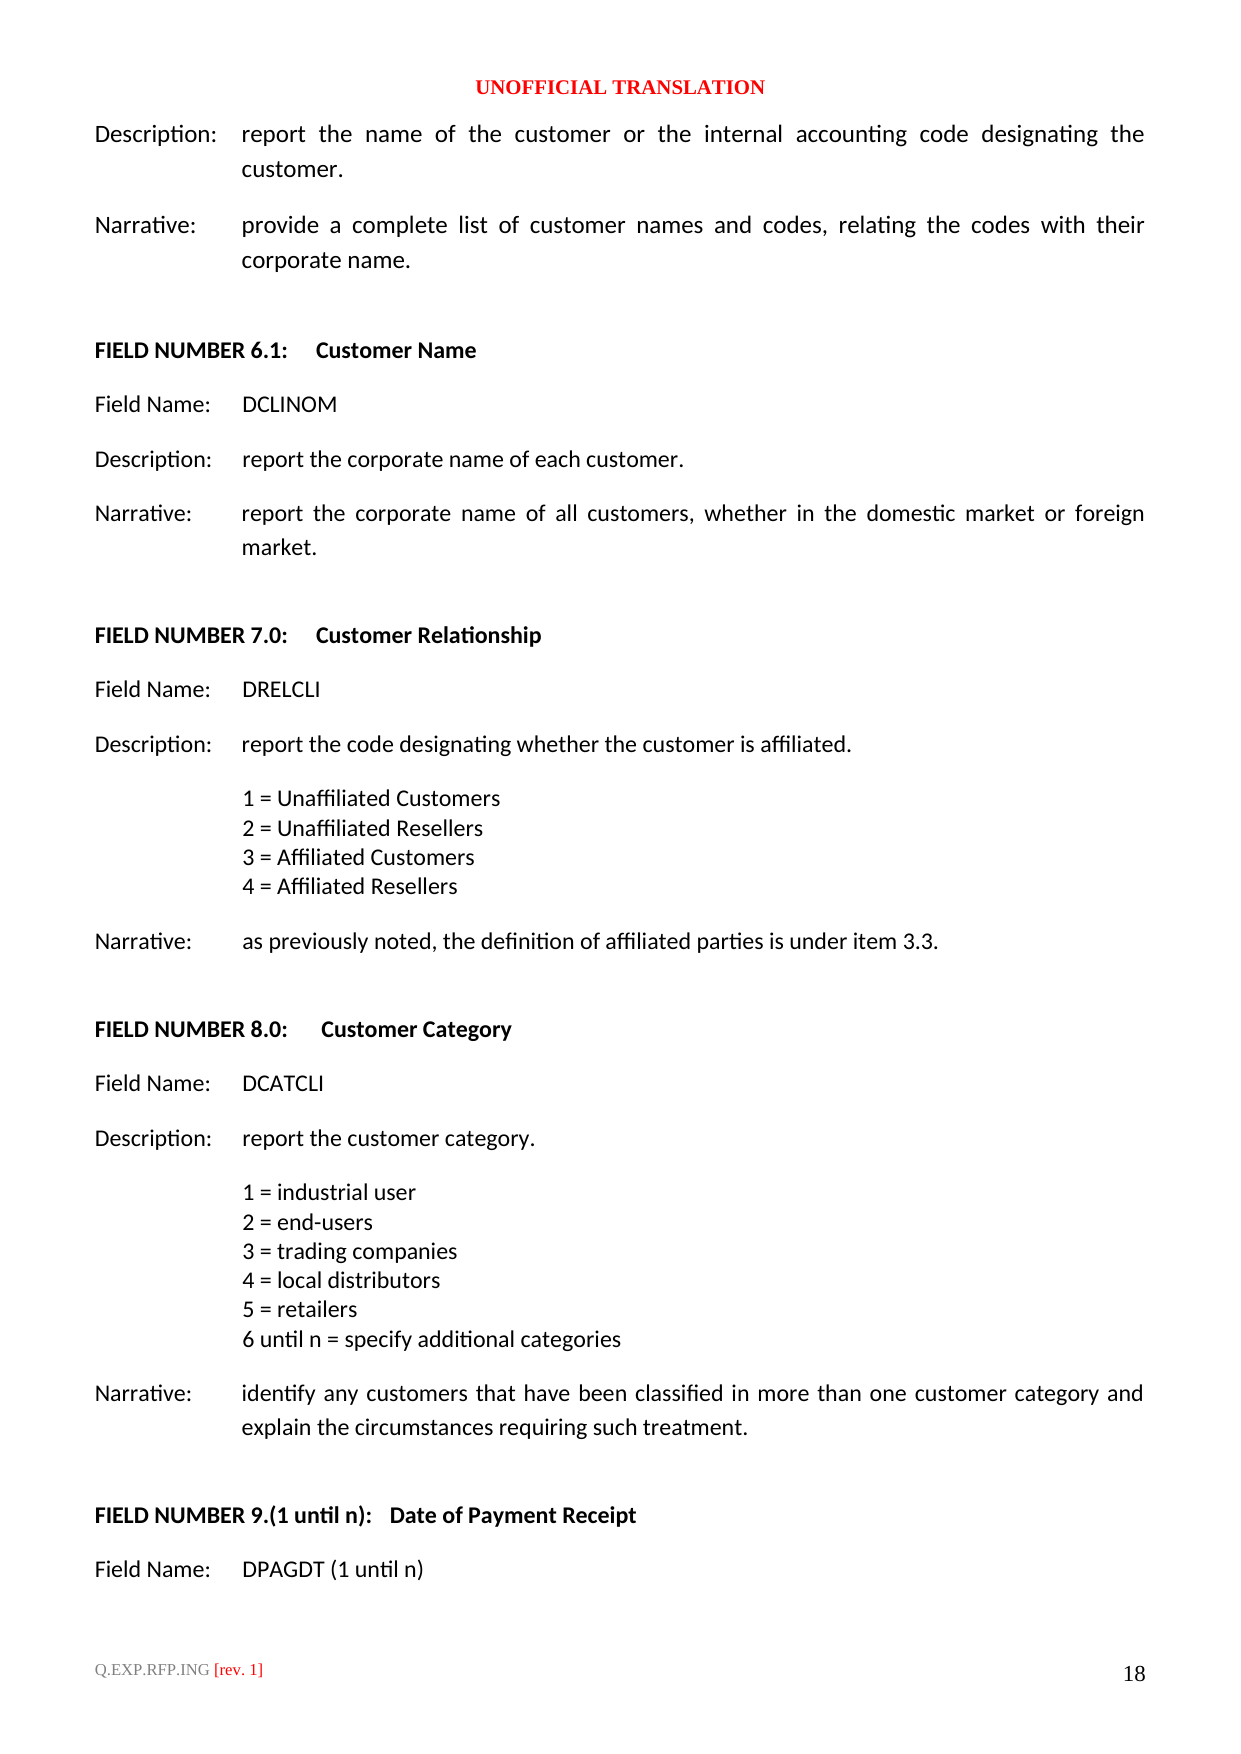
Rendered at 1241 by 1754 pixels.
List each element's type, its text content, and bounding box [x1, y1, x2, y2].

text FIELD NUMBER 6.1: Customer Name [94, 335, 1146, 364]
text Description: report the code designating whether the customer is affiliated. [94, 729, 1146, 758]
text 1 = Unaffiliated Customers [168, 783, 1146, 813]
text 6 until n = specify additional categories [168, 1324, 1146, 1353]
text Field Name: DRELCLI [94, 674, 1146, 704]
text Narrative: provide a complete list of customer names and codes, relating the codes with their corporate name. [94, 209, 1146, 274]
text FIELD NUMBER 9.(1 until n): Date of Payment Receipt [94, 1500, 1146, 1529]
text Narrative: identify any customers that have been classified in more than one customer category and explain the circumstances requiring such treatment. [94, 1378, 1146, 1441]
text FIELD NUMBER 8.0: Customer Category [94, 1014, 1146, 1043]
text 5 = retailers [168, 1294, 1146, 1324]
text Narrative: report the corporate name of all customers, whether in the domestic market or foreign market. [94, 498, 1146, 561]
text 2 = Unaffiliated Resellers [168, 813, 1146, 842]
text 1 = industrial user [168, 1177, 1146, 1207]
text Field Name: DCLINOM [94, 389, 1146, 418]
text Narrative: as previously noted, the definition of affiliated parties is under item 3.3. [94, 926, 1146, 955]
text 4 = Affiliated Resellers [168, 871, 1146, 901]
text 4 = local distributors [168, 1265, 1146, 1294]
text 2 = end-users [168, 1207, 1146, 1236]
text FIELD NUMBER 7.0: Customer Relationship [94, 620, 1146, 649]
text 3 = trading companies [168, 1236, 1146, 1265]
text Description: report the customer category. [94, 1123, 1146, 1152]
text Field Name: DPAGDT (1 until n) [94, 1554, 1146, 1584]
text Field Name: DCATCLI [94, 1068, 1146, 1098]
text Description: report the corporate name of each customer. [94, 444, 1146, 473]
text 3 = Affiliated Customers [168, 842, 1146, 871]
text Description: report the name of the customer or the internal accounting code designating the customer. [94, 118, 1146, 184]
